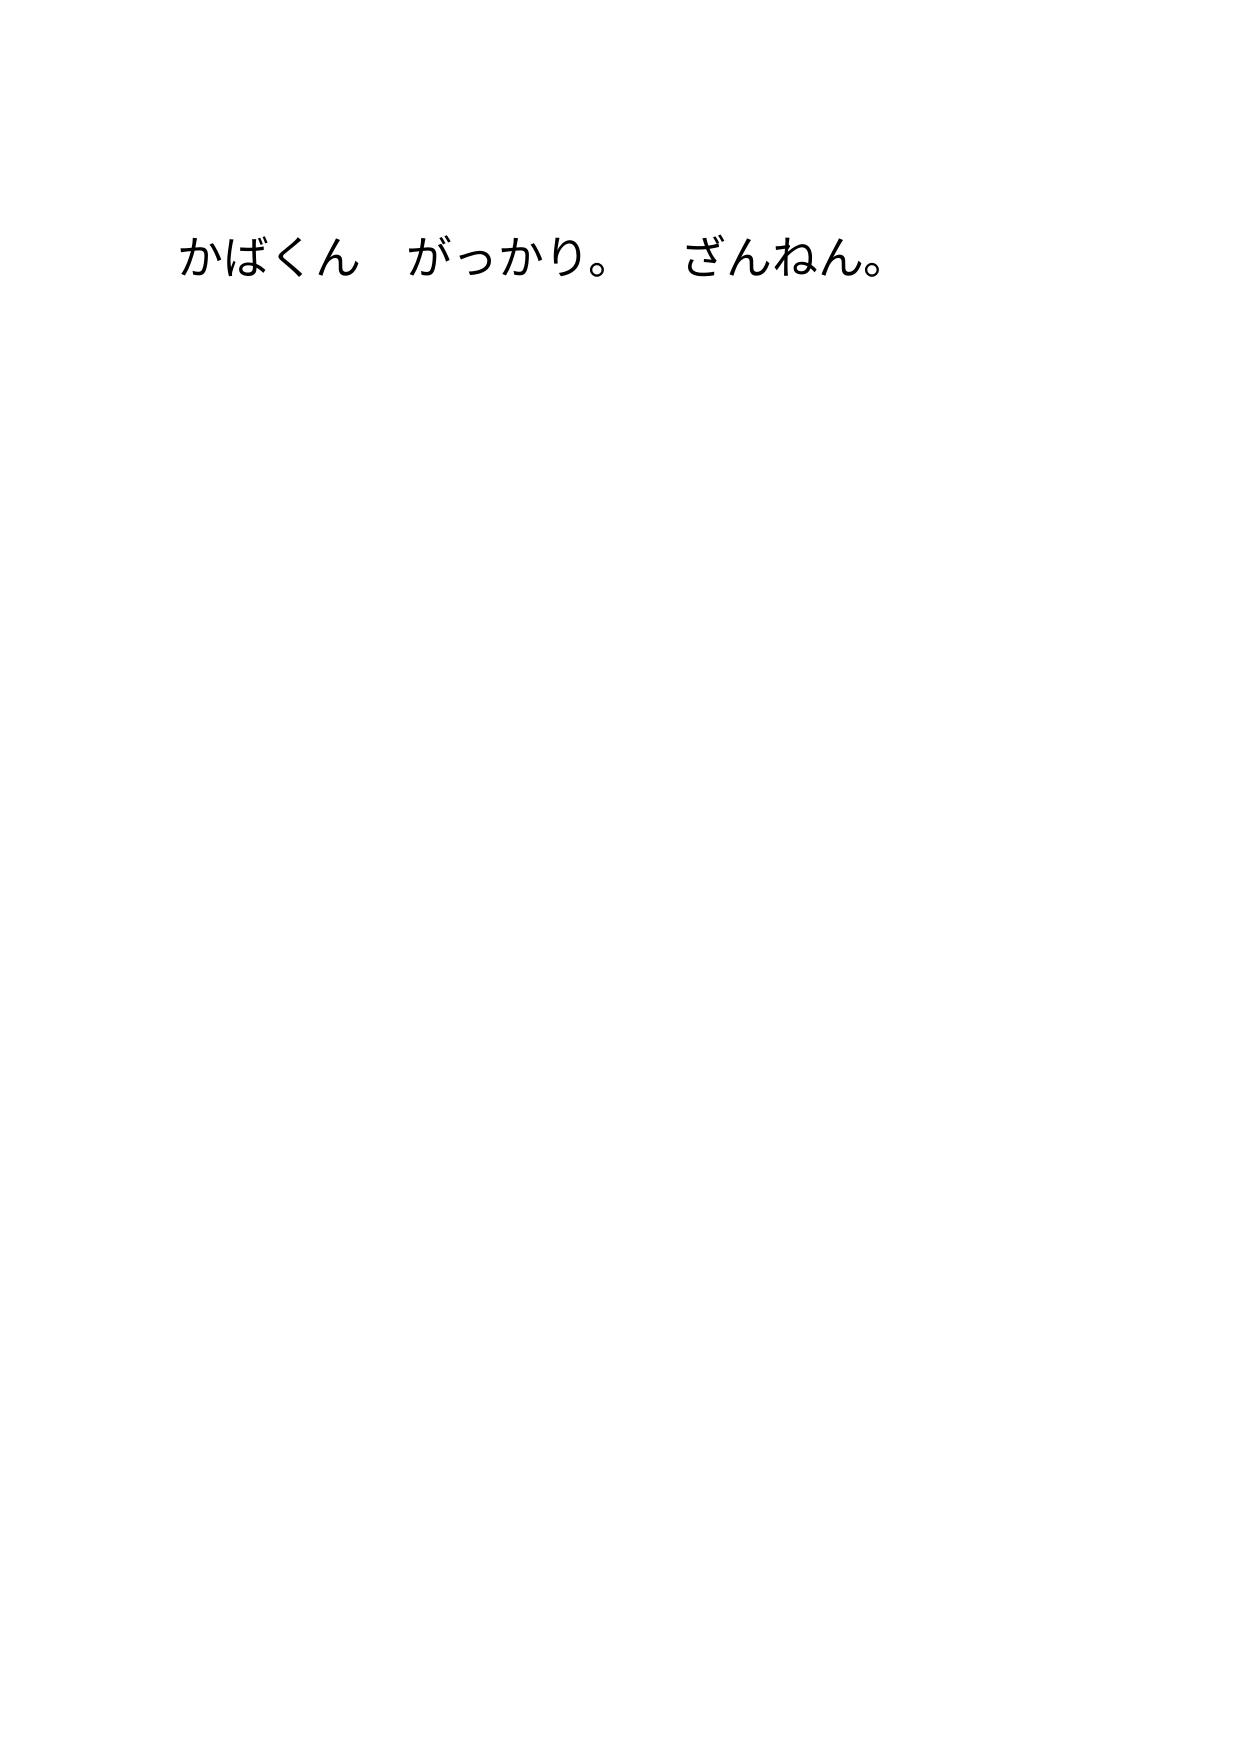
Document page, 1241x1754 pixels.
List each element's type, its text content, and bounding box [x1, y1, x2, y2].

text かばくん がっかり。 ざんねん。 [177, 217, 1063, 292]
